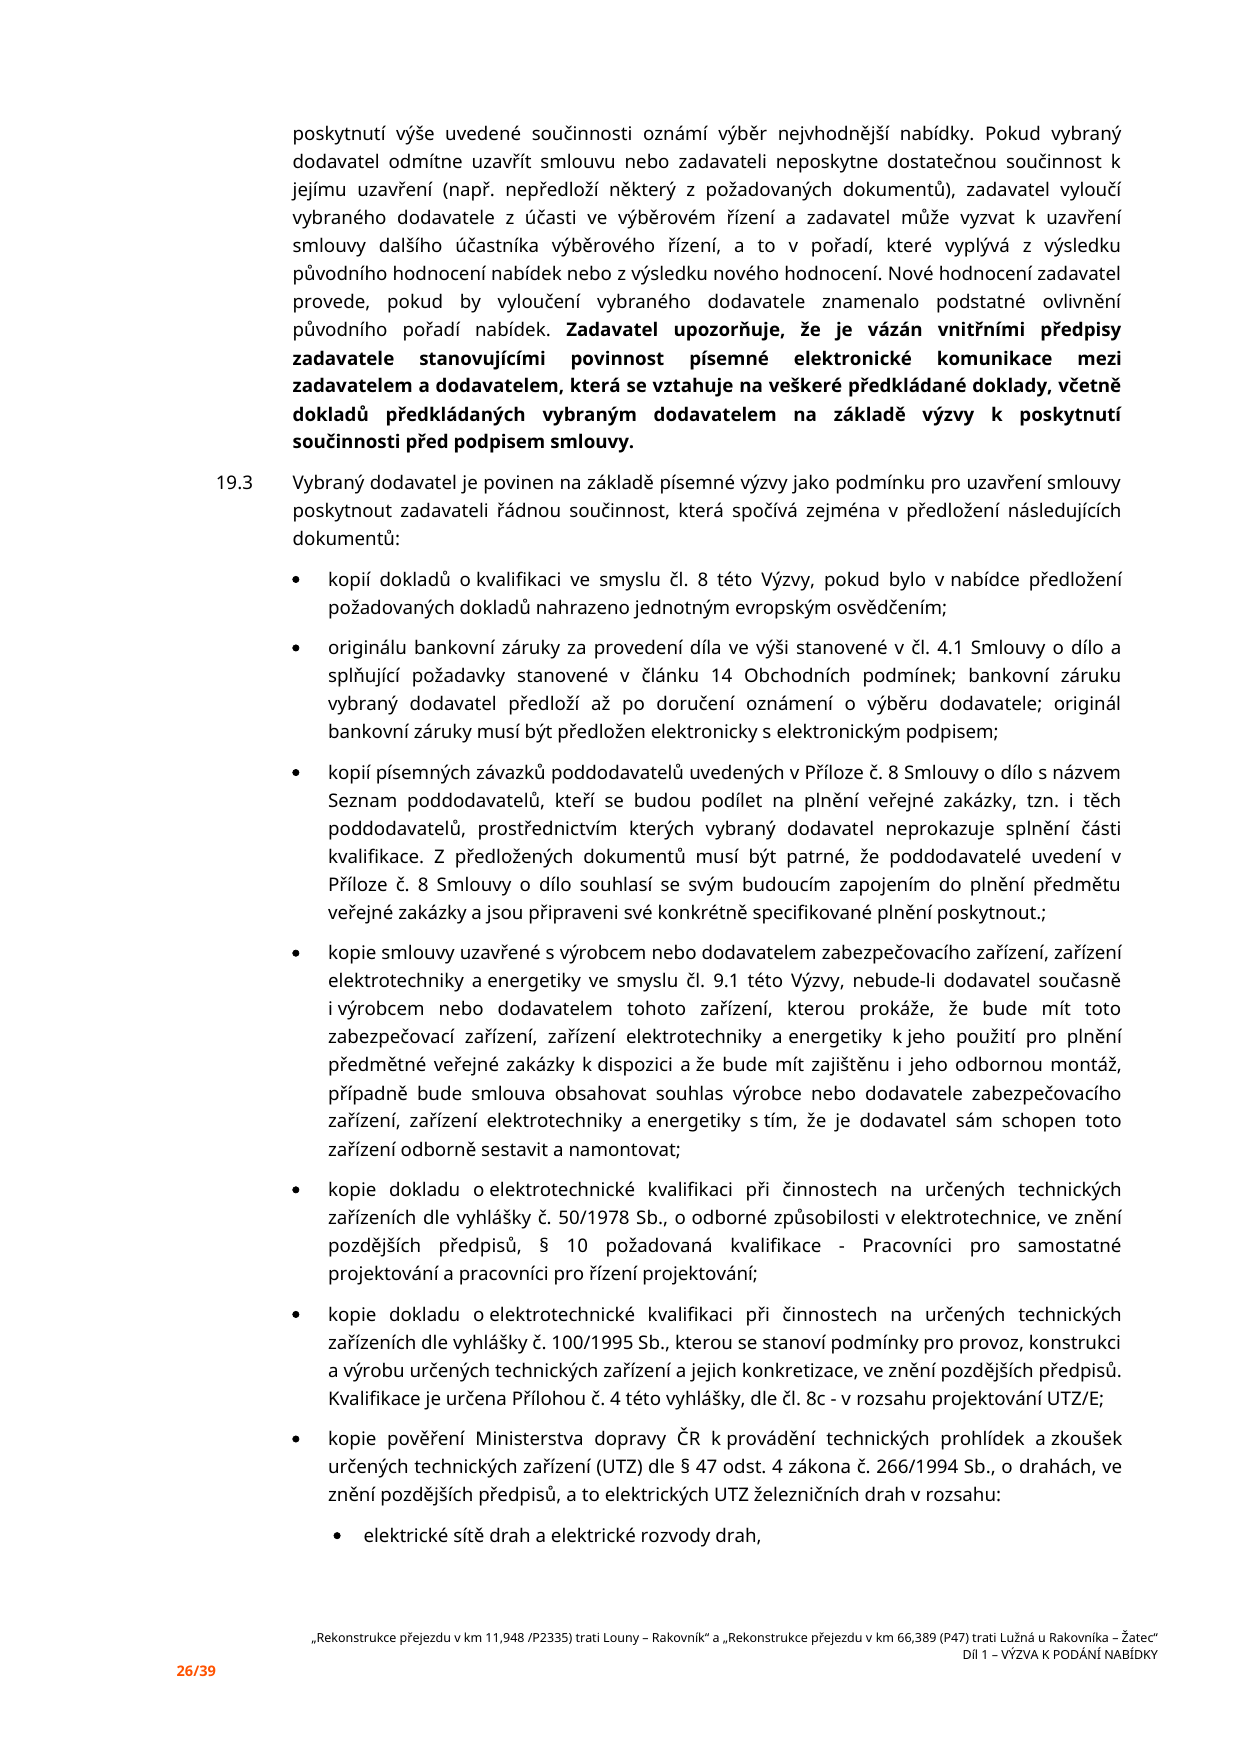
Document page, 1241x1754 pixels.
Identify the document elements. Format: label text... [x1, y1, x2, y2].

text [216, 121, 1122, 454]
text Vybraný dodavatel je povinen na základě písemné výzvy jako podmínku pro uzavření smlouvy poskytnout zadavateli řádnou součinnost, která spočívá zejména v předložení následujících dokumentů: [216, 469, 1122, 551]
text elektrické sítě drah a elektrické rozvody drah, [334, 1522, 1122, 1548]
text originálu bankovní záruky za provedení díla ve výši stanovené v čl. 4.1 Smlouvy o dílo a splňující požadavky stanovené v článku 14 Obchodních podmínek; bankovní záruku vybraný dodavatel předloží až po doručení oznámení o výběru dodavatele; originál bankovní záruky musí být předložen elektronicky s elektronickým podpisem; [292, 634, 1122, 744]
text kopie dokladu o elektrotechnické kvalifikaci při činnostech na určených technických zařízeních dle vyhlášky č. 100/1995 Sb., kterou se stanoví podmínky pro provoz, konstrukci a výrobu určených technických zařízení a jejich konkretizace, ve znění pozdějších předpisů. Kvalifikace je určena Přílohou č. 4 této vyhlášky, dle čl. 8c - v rozsahu projektování UTZ/E; [292, 1301, 1122, 1411]
text kopie smlouvy uzavřené s výrobcem nebo dodavatelem zabezpečovacího zařízení, zařízení elektrotechniky a energetiky ve smyslu čl. 9.1 této Výzvy, nebude-li dodavatel současně i výrobcem nebo dodavatelem tohoto zařízení, kterou prokáže, že bude mít toto zabezpečovací zařízení, zařízení elektrotechniky a energetiky k jeho použití pro plnění předmětné veřejné zakázky k dispozici a že bude mít zajištěnu i jeho odbornou montáž, případně bude smlouva obsahovat souhlas výrobce nebo dodavatele zabezpečovacího zařízení, zařízení elektrotechniky a energetiky s tím, že je dodavatel sám schopen toto zařízení odborně sestavit a namontovat; [292, 940, 1122, 1161]
text kopií dokladů o kvalifikaci ve smyslu čl. 8 této Výzvy, pokud bylo v nabídce předložení požadovaných dokladů nahrazeno jednotným evropským osvědčením; [292, 566, 1122, 619]
text kopie dokladu o elektrotechnické kvalifikaci při činnostech na určených technických zařízeních dle vyhlášky č. 50/1978 Sb., o odborné způsobilosti v elektrotechnice, ve znění pozdějších předpisů, § 10 požadovaná kvalifikace - Pracovníci pro samostatné projektování a pracovníci pro řízení projektování; [292, 1176, 1122, 1286]
text kopie pověření Ministerstva dopravy ČR k provádění technických prohlídek a zkoušek určených technických zařízení (UTZ) dle § 47 odst. 4 zákona č. 266/1994 Sb., o drahách, ve znění pozdějších předpisů, a to elektrických UTZ železničních drah v rozsahu: [292, 1426, 1122, 1507]
text kopií písemných závazků poddodavatelů uvedených v Příloze č. 8 Smlouvy o dílo s názvem Seznam poddodavatelů, kteří se budou podílet na plnění veřejné zakázky, tzn. i těch poddodavatelů, prostřednictvím kterých vybraný dodavatel neprokazuje splnění části kvalifikace. Z předložených dokumentů musí být patrné, že poddodavatelé uvedení v Příloze č. 8 Smlouvy o dílo souhlasí se svým budoucím zapojením do plnění předmětu veřejné zakázky a jsou připraveni své konkrétně specifikované plnění poskytnout.; [292, 759, 1122, 925]
